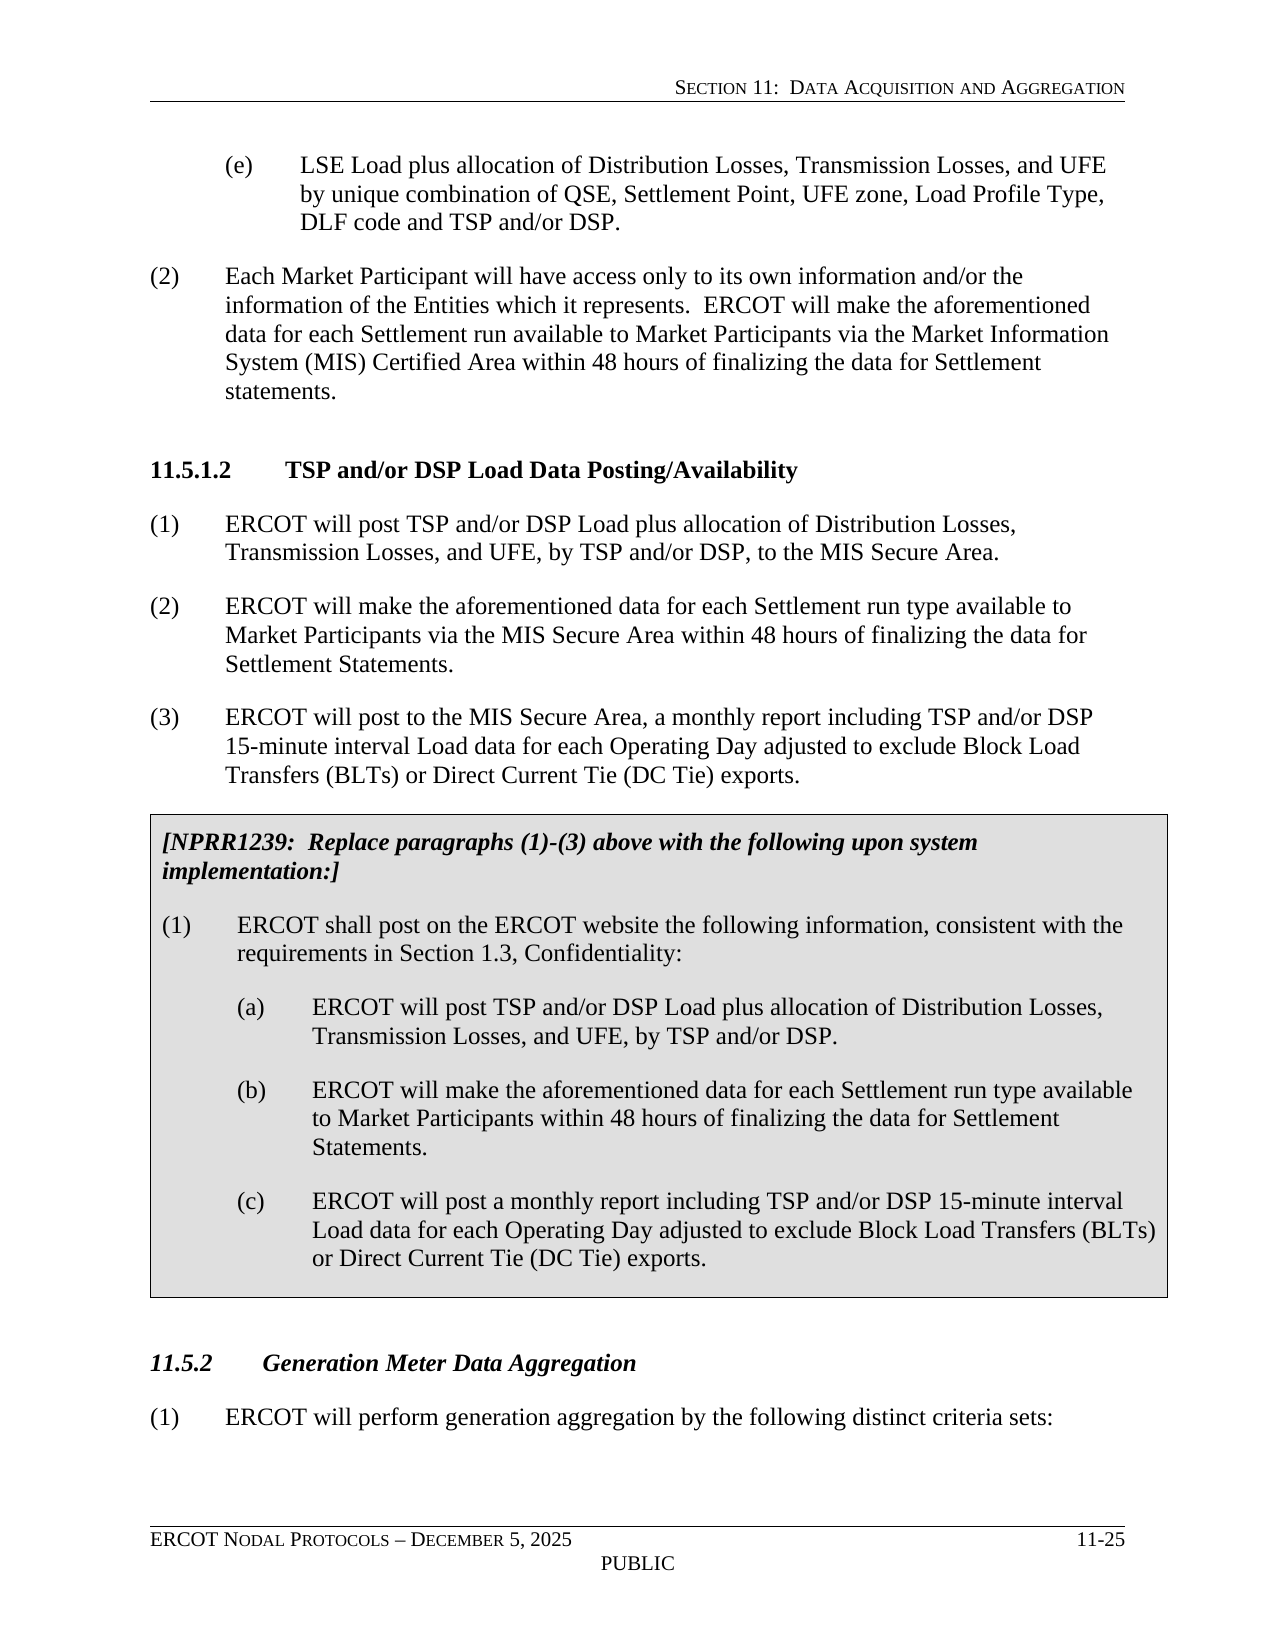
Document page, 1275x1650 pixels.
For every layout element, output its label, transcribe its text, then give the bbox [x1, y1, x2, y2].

text (2) Each Market Participant will have access only to its own information and/or the information of the Entities which it represents. ERCOT will make the aforementioned data for each Settlement run available to Market Participants via the Market Information System (MIS) Certified Area within 48 hours of finalizing the data for Settlement statements. [150, 261, 1125, 405]
text 11.5.2 Generation Meter Data Aggregation [150, 1348, 1125, 1377]
table_header [NPRR1239: Replace paragraphs (1)-(3) above with the following upon system implementation:] (1) ERCOT shall post on the ERCOT website the following information, consistent with the requirements in Section 1.3, Confidentiality: (a) ERCOT will post TSP and/or DSP Load plus allocation of Distribution Losses, Transmission Losses, and UFE, by TSP and/or DSP. (b) ERCOT will make the aforementioned data for each Settlement run type available to Market Participants within 48 hours of finalizing the data for Settlement Statements. (c) ERCOT will post a monthly report including TSP and/or DSP 15-minute interval Load data for each Operating Day adjusted to exclude Block Load Transfers (BLTs) or Direct Current Tie (DC Tie) exports. [151, 815, 1167, 1297]
list (e) LSE Load plus allocation of Distribution Losses, Transmission Losses, and UFE by unique combination of QSE, Settlement Point, UFE zone, Load Profile Type, DLF code and TSP and/or DSP. [225, 150, 1125, 236]
text (1) ERCOT will post TSP and/or DSP Load plus allocation of Distribution Losses, Transmission Losses, and UFE, by TSP and/or DSP, to the MIS Secure Area. [150, 509, 1125, 566]
text (2) ERCOT will make the aforementioned data for each Settlement run type available to Market Participants via the MIS Secure Area within 48 hours of finalizing the data for Settlement Statements. [150, 591, 1125, 677]
text (1) ERCOT will perform generation aggregation by the following distinct criteria sets: [150, 1402, 1125, 1431]
text (3) ERCOT will post to the MIS Secure Area, a monthly report including TSP and/or DSP 15-minute interval Load data for each Operating Day adjusted to exclude Block Load Transfers (BLTs) or Direct Current Tie (DC Tie) exports. [150, 702, 1125, 789]
subtitle 11.5.1.2 TSP and/or DSP Load Data Posting/Availability [150, 455, 1125, 484]
